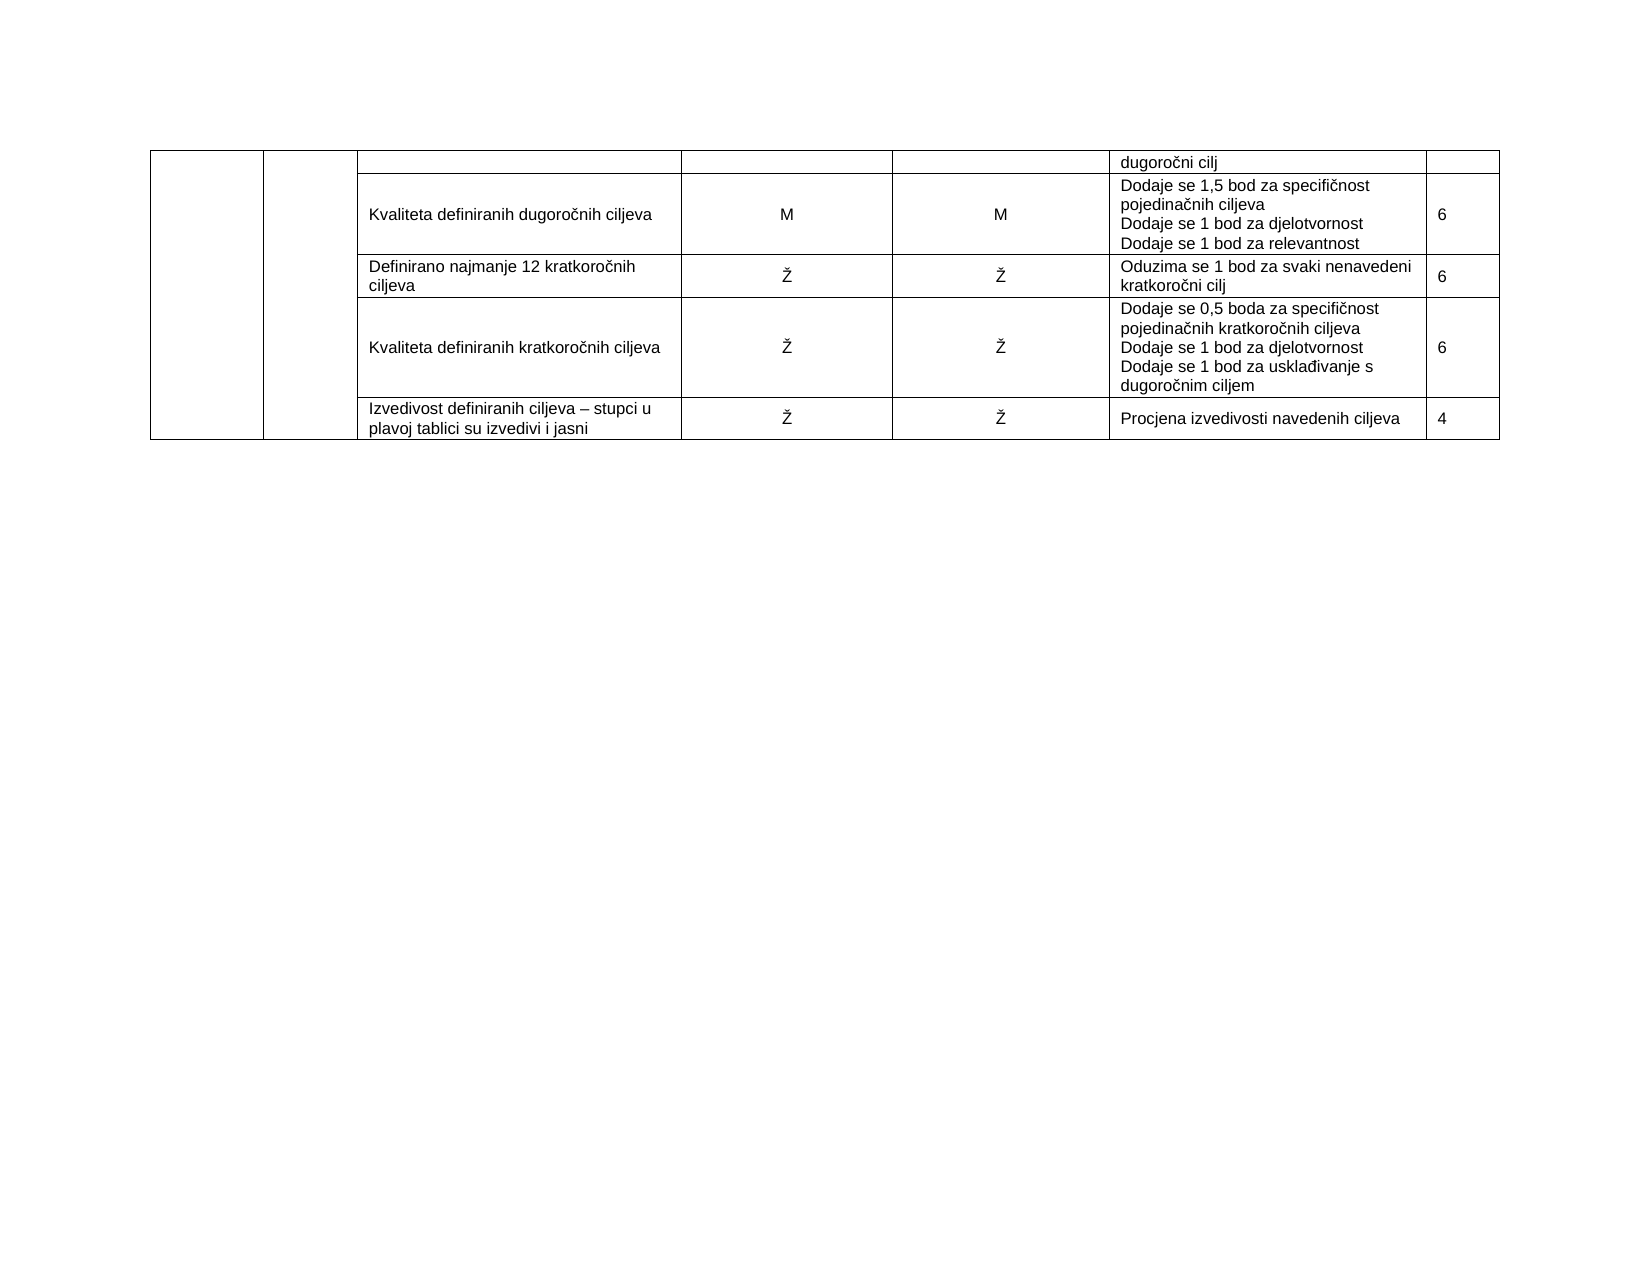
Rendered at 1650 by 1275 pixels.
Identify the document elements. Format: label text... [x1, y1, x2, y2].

table_cell 6 [1427, 298, 1499, 397]
table_cell M [682, 174, 892, 254]
table_cell Dodaje se 1,5 bod za specifičnost pojedinačnih ciljeva Dodaje se 1 bod za djelotvornost Dodaje se 1 bod za relevantnost [1110, 174, 1426, 254]
table_cell Definirano najmanje 12 kratkoročnih ciljeva [358, 255, 681, 297]
table_cell Ž [893, 255, 1109, 297]
table_cell 6 [1427, 174, 1499, 254]
table_cell 3 [1427, 151, 1499, 173]
table_cell 2 [264, 151, 357, 439]
table_cell Ž [682, 255, 892, 297]
table_cell M [682, 151, 892, 173]
table_cell Dodaje se 0,5 boda za specifičnost pojedinačnih kratkoročnih ciljeva Dodaje se 1 bod za djelotvornost Dodaje se 1 bod za usklađivanje s dugoročnim ciljem [1110, 298, 1426, 397]
table_cell M [893, 151, 1109, 173]
table_cell Ž [893, 298, 1109, 397]
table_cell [1110, 151, 1426, 173]
table_cell Izvedivost definiranih ciljeva – stupci u plavoj tablici su izvedivi i jasni [358, 398, 681, 439]
table_cell Procjena izvedivosti navedenih ciljeva [1110, 398, 1426, 439]
table_cell Oduzima se 1 bod za svaki nenavedeni kratkoročni cilj [1110, 255, 1426, 297]
table_cell Ž [682, 398, 892, 439]
table_cell Ž [682, 298, 892, 397]
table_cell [358, 151, 681, 173]
table_cell Kvaliteta definiranih dugoročnih ciljeva [358, 174, 681, 254]
table_cell Ž [893, 398, 1109, 439]
table_cell M [893, 174, 1109, 254]
table_cell Kvaliteta definiranih kratkoročnih ciljeva [358, 298, 681, 397]
table_cell 4 [1427, 398, 1499, 439]
table_cell 6 [1427, 255, 1499, 297]
